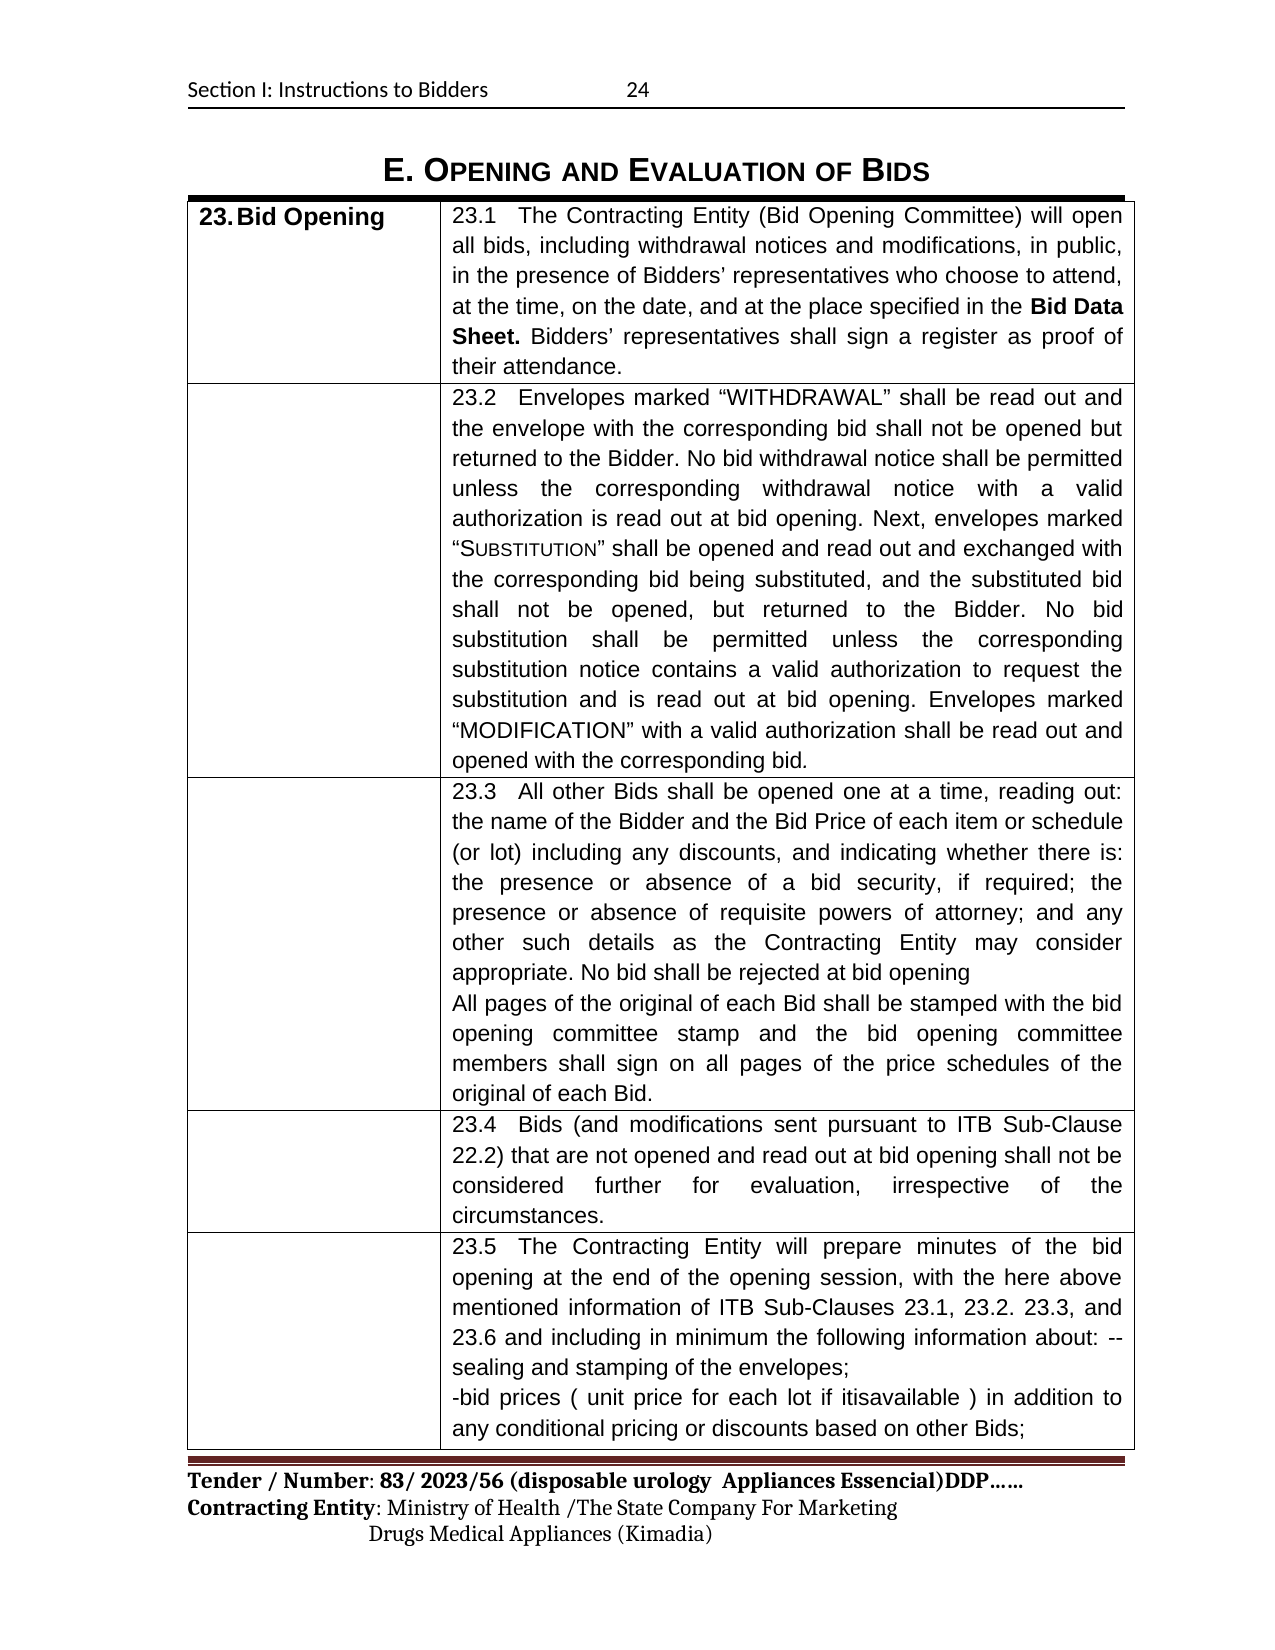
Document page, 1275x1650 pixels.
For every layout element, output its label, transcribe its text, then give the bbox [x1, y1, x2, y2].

table_cell 23.4 Bids (and modifications sent pursuant to ITB Sub-Clause 22.2) that are not opened and read out at bid opening shall not be considered further for evaluation, irrespective of the circumstances. [441, 1111, 1134, 1232]
table_cell [188, 778, 440, 1110]
table_header 23.1 The Contracting Entity (Bid Opening Committee) will open all bids, including withdrawal notices and modifications, in public, in the presence of Bidders’ representatives who choose to attend, at the time, on the date, and at the place specified in the Bid Data Sheet. Bidders’ representatives shall sign a register as proof of their attendance. [441, 202, 1134, 383]
table_cell [188, 1233, 440, 1449]
table_cell 23.2 Envelopes marked “WITHDRAWAL” shall be read out and the envelope with the corresponding bid shall not be opened but returned to the Bidder. No bid withdrawal notice shall be permitted unless the corresponding withdrawal notice with a valid authorization is read out at bid opening. Next, envelopes marked “Substitution” shall be opened and read out and exchanged with the corresponding bid being substituted, and the substituted bid shall not be opened, but returned to the Bidder. No bid substitution shall be permitted unless the corresponding substitution notice contains a valid authorization to request the substitution and is read out at bid opening. Envelopes marked “MODIFICATION” with a valid authorization shall be read out and opened with the corresponding bid. [441, 384, 1134, 777]
table_cell [188, 1111, 440, 1232]
table_cell 23.3 All other Bids shall be opened one at a time, reading out: the name of the Bidder and the Bid Price of each item or schedule (or lot) including any discounts, and indicating whether there is: the presence or absence of a bid security, if required; the presence or absence of requisite powers of attorney; and any other such details as the Contracting Entity may consider appropriate. No bid shall be rejected at bid opening All pages of the original of each Bid shall be stamped with the bid opening committee stamp and the bid opening committee members shall sign on all pages of the price schedules of the original of each Bid. [441, 778, 1134, 1110]
table_header 23. Bid Opening [188, 202, 440, 383]
text E. Opening and Evaluation of Bids [187, 150, 1125, 201]
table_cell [441, 1233, 1134, 1449]
table_cell [188, 384, 440, 777]
